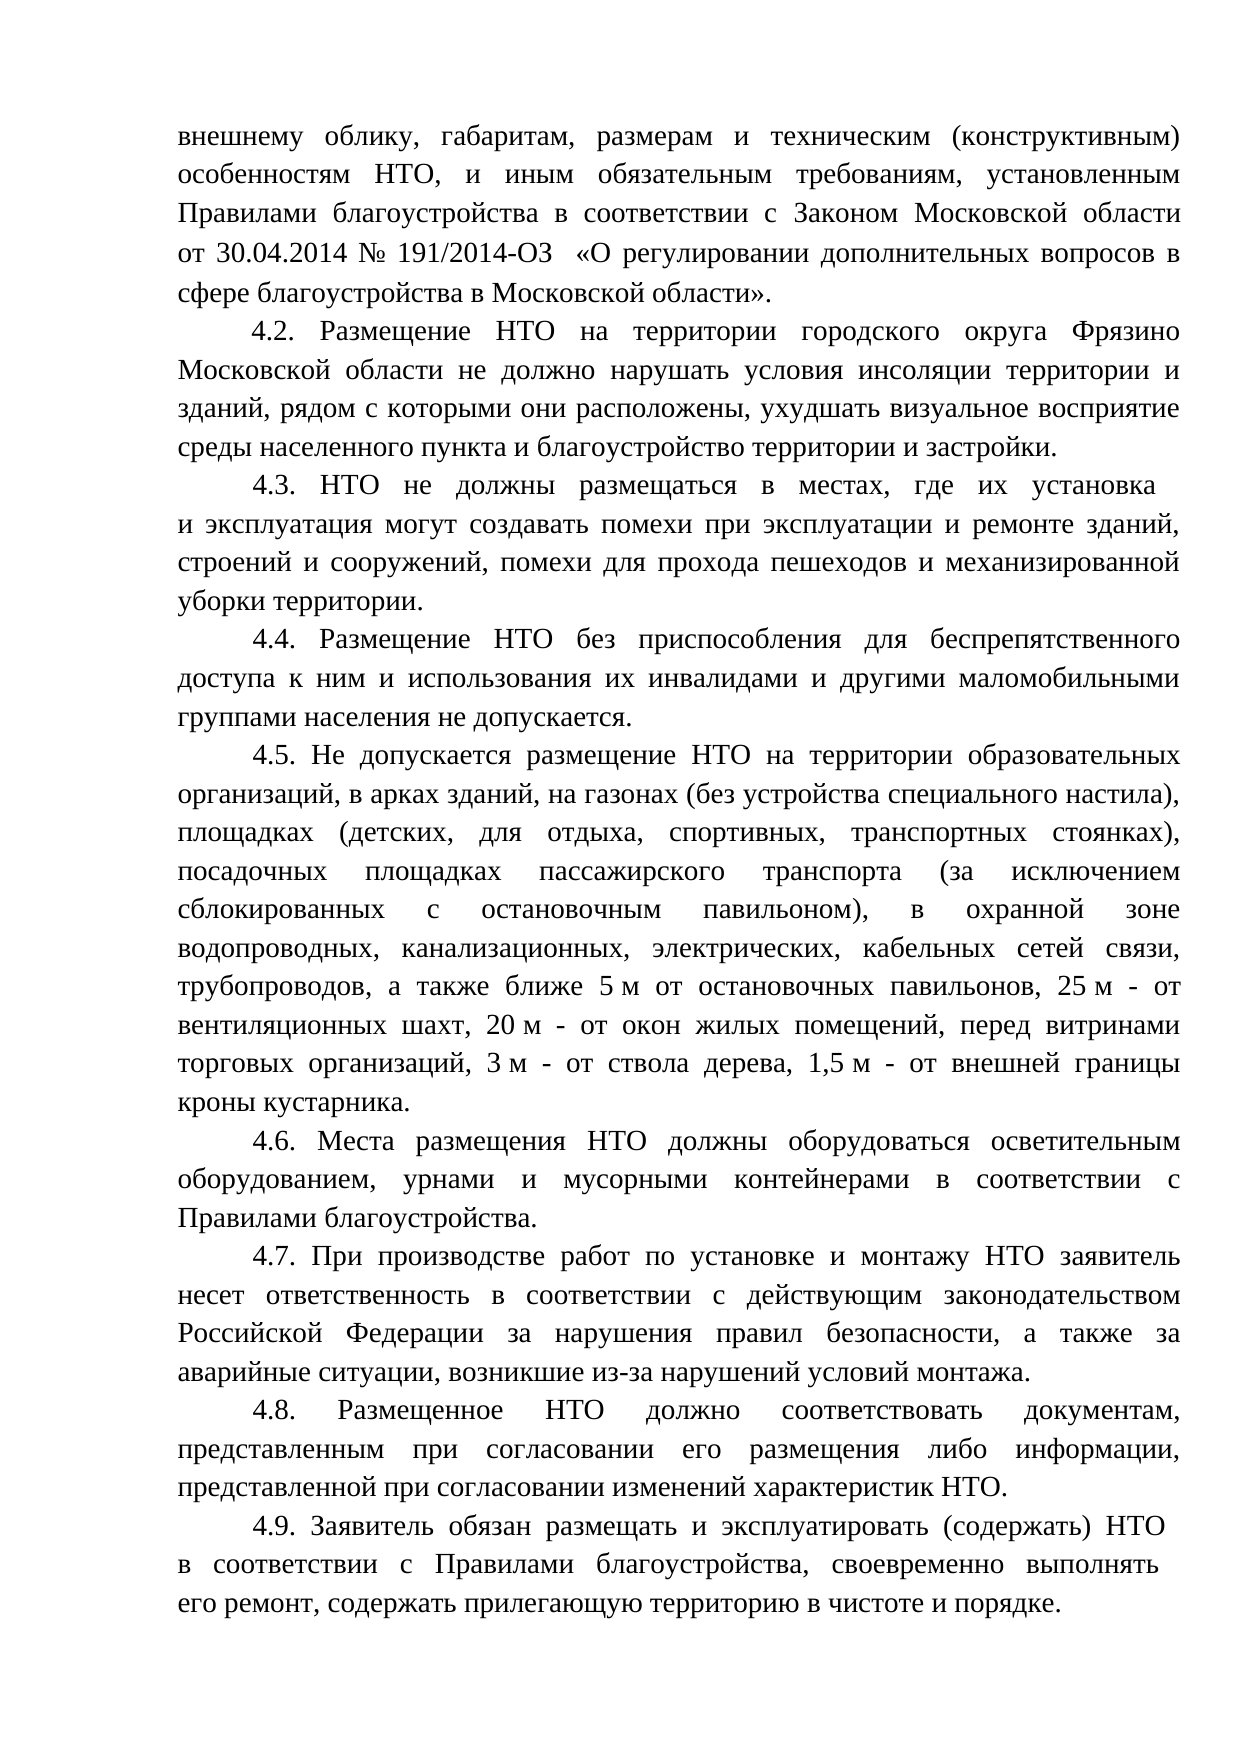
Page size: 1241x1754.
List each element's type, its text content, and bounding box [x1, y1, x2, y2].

text 4.6. Места размещения НТО должны оборудоваться осветительным оборудованием, урнами и мусорными контейнерами в соответствии с Правилами благоустройства. [177, 1123, 1181, 1233]
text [177, 118, 1181, 308]
text 4.8. Размещенное НТО должно соответствовать документам, представленным при согласовании его размещения либо информации, представленной при согласовании изменений характеристик НТО. [177, 1392, 1181, 1503]
text 4.5. Не допускается размещение НТО на территории образовательных организаций, в арках зданий, на газонах (без устройства специального настила), площадках (детских, для отдыха, спортивных, транспортных стоянках), посадочных площадках пассажирского транспорта (за исключением сблокированных с остановочным павильоном), в охранной зоне водопроводных, канализационных, электрических, кабельных сетей связи, трубопроводов, а также ближе 5 м от остановочных павильонов, 25 м - от вентиляционных шахт, 20 м - от окон жилых помещений, перед витринами торговых организаций, 3 м - от ствола дерева, 1,5 м - от внешней границы кроны кустарника. [177, 737, 1181, 1118]
text 4.7. При производстве работ по установке и монтажу НТО заявитель несет ответственность в соответствии с действующим законодательством Российской Федерации за нарушения правил безопасности, а также за аварийные ситуации, возникшие из-за нарушений условий монтажа. [177, 1238, 1181, 1387]
text 4.9. Заявитель обязан размещать и эксплуатировать (содержать) НТО в соответствии с Правилами благоустройства, своевременно выполнять его ремонт, содержать прилегающую территорию в чистоте и порядке. [177, 1508, 1181, 1619]
text 4.4. Размещение НТО без приспособления для беспрепятственного доступа к ним и использования их инвалидами и другими маломобильными группами населения не допускается. [177, 622, 1181, 732]
text 4.2. Размещение НТО на территории городского округа Фрязино Московской области не должно нарушать условия инсоляции территории и зданий, рядом с которыми они расположены, ухудшать визуальное восприятие среды населенного пункта и благоустройство территории и застройки. [177, 313, 1181, 462]
text 4.3. НТО не должны размещаться в местах, где их установка и эксплуатация могут создавать помехи при эксплуатации и ремонте зданий, строений и сооружений, помехи для прохода пешеходов и механизированной уборки территории. [177, 467, 1181, 617]
